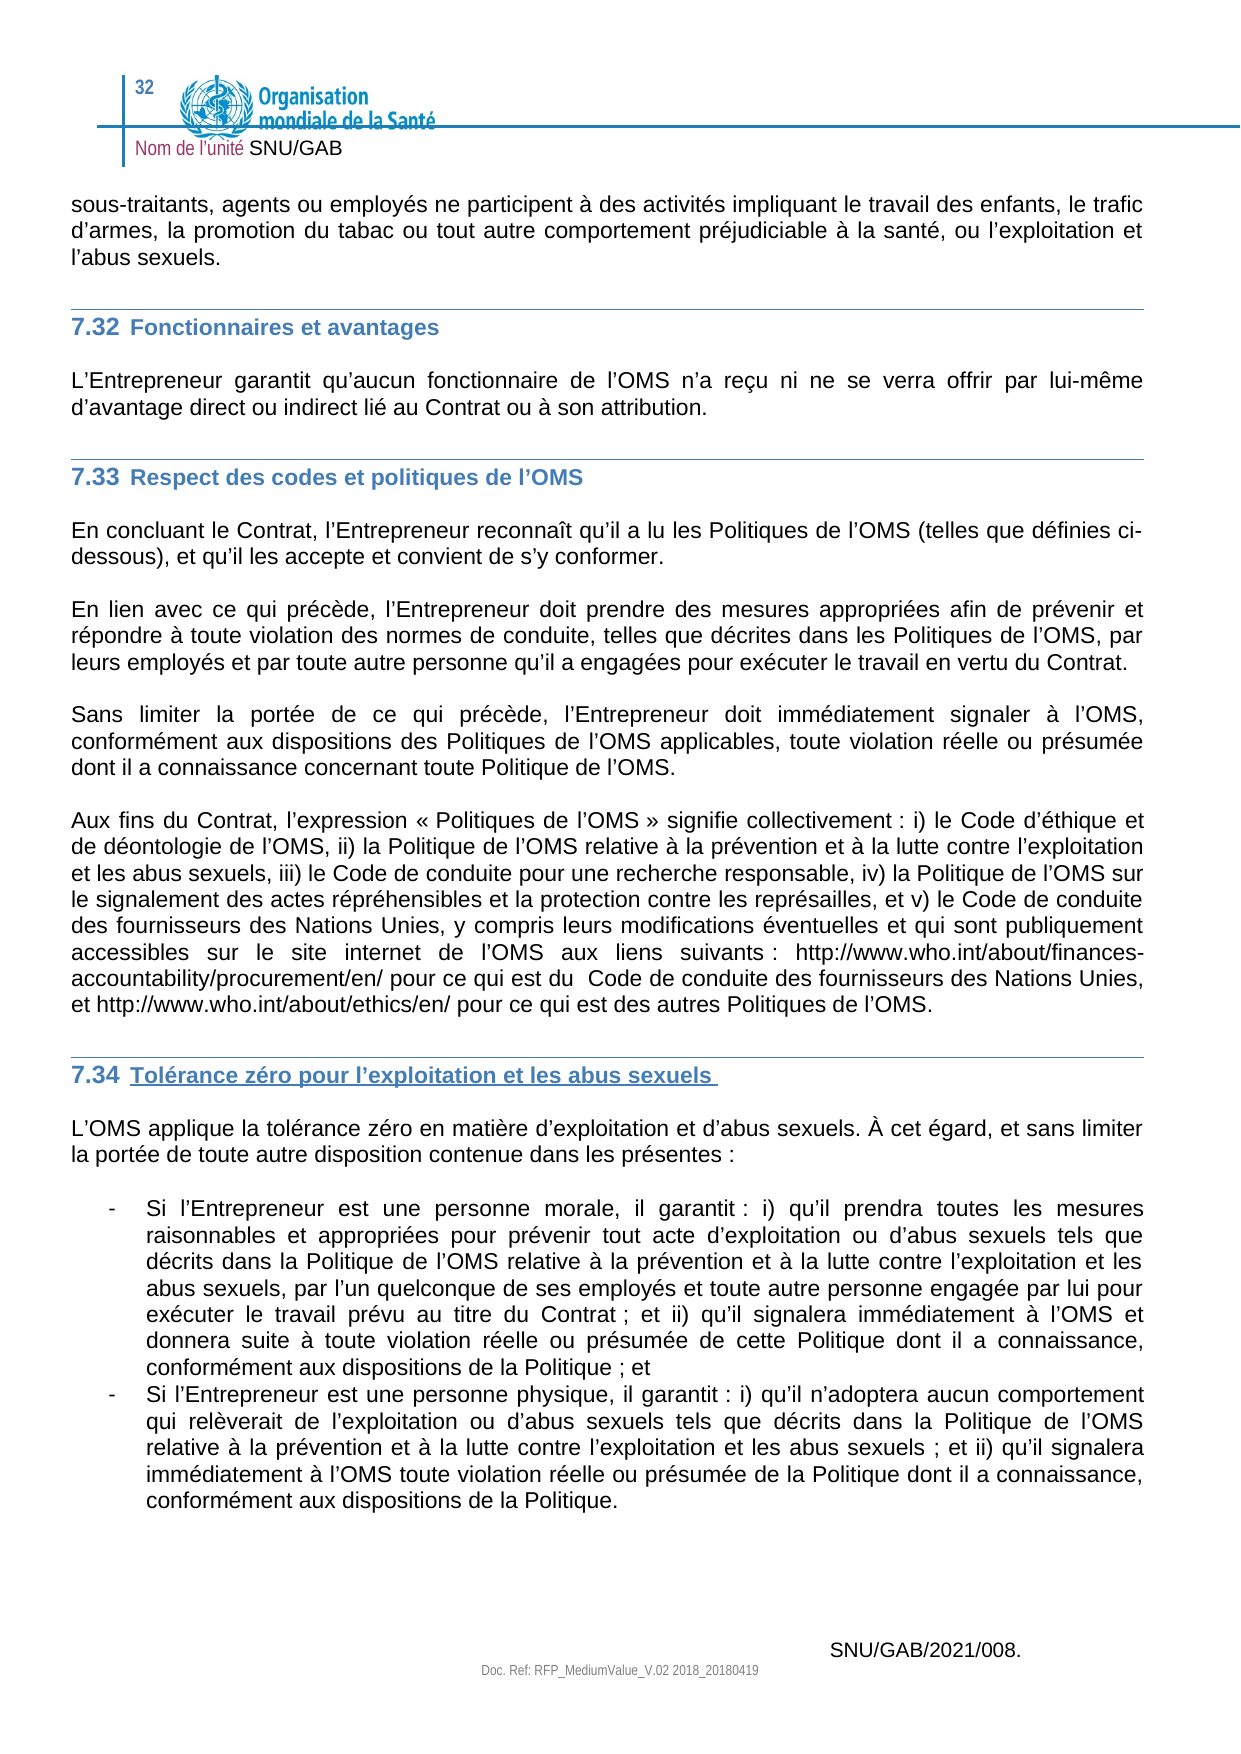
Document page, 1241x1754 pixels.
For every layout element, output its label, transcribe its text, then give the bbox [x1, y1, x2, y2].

text Aux fins du Contrat, l’expression « Politiques de l’OMS » signifie collectivement : i) le Code d’éthique et de déontologie de l’OMS, ii) la Politique de l’OMS relative à la prévention et à la lutte contre l’exploitation et les abus sexuels, iii) le Code de conduite pour une recherche responsable, iv) la Politique de l’OMS sur le signalement des actes répréhensibles et la protection contre les représailles, et v) le Code de conduite des fournisseurs des Nations Unies, y compris leurs modifications éventuelles et qui sont publiquement accessibles sur le site internet de l’OMS aux liens suivants : http://www.who.int/about/finances-accountability/procurement/en/ pour ce qui est du Code de conduite des fournisseurs des Nations Unies, et http://www.who.int/about/ethics/en/ pour ce qui est des autres Politiques de l’OMS. [71, 807, 1144, 1018]
subtitle Tolérance zéro pour l’exploitation et les abus sexuels [71, 1058, 1144, 1088]
subtitle Respect des codes et politiques de l’OMS [71, 460, 1144, 491]
subtitle Fonctionnaires et avantages [71, 310, 1144, 341]
text En concluant le Contrat, l’Entrepreneur reconnaît qu’il a lu les Politiques de l’OMS (telles que définies ci-dessous), et qu’il les accepte et convient de s’y conformer. [71, 517, 1144, 570]
picture [180, 128, 435, 140]
text En lien avec ce qui précède, l’Entrepreneur doit prendre des mesures appropriées afin de prévenir et répondre à toute violation des normes de conduite, telles que décrites dans les Politiques de l’OMS, par leurs employés et par toute autre personne qu’il a engagées pour exécuter le travail en vertu du Contrat. [71, 596, 1144, 675]
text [71, 191, 1144, 270]
text Sans limiter la portée de ce qui précède, l’Entrepreneur doit immédiatement signaler à l’OMS, conformément aux dispositions des Politiques de l’OMS applicables, toute violation réelle ou présumée dont il a connaissance concernant toute Politique de l’OMS. [71, 701, 1144, 781]
list Si l’Entrepreneur est une personne physique, il garantit : i) qu’il n’adoptera aucun comportement qui relèverait de l’exploitation ou d’abus sexuels tels que décrits dans la Politique de l’OMS relative à la prévention et à la lutte contre l’exploitation et les abus sexuels ; et ii) qu’il signalera immédiatement à l’OMS toute violation réelle ou présumée de la Politique dont il a connaissance, conformément aux dispositions de la Politique. [108, 1380, 1144, 1513]
text L’Entrepreneur garantit qu’aucun fonctionnaire de l’OMS n’a reçu ni ne se verra offrir par lui-même d’avantage direct ou indirect lié au Contrat ou à son attribution. [71, 367, 1144, 420]
text L’OMS applique la tolérance zéro en matière d’exploitation et d’abus sexuels. À cet égard, et sans limiter la portée de toute autre disposition contenue dans les présentes : [71, 1115, 1144, 1167]
list Si l’Entrepreneur est une personne morale, il garantit : i) qu’il prendra toutes les mesures raisonnables et appropriées pour prévenir tout acte d’exploitation ou d’abus sexuels tels que décrits dans la Politique de l’OMS relative à la prévention et à la lutte contre l’exploitation et les abus sexuels, par l’un quelconque de ses employés et toute autre personne engagée par lui pour exécuter le travail prévu au titre du Contrat ; et ii) qu’il signalera immédiatement à l’OMS et donnera suite à toute violation réelle ou présumée de cette Politique dont il a connaissance, conformément aux dispositions de la Politique ; et [108, 1194, 1144, 1380]
picture [180, 75, 435, 125]
